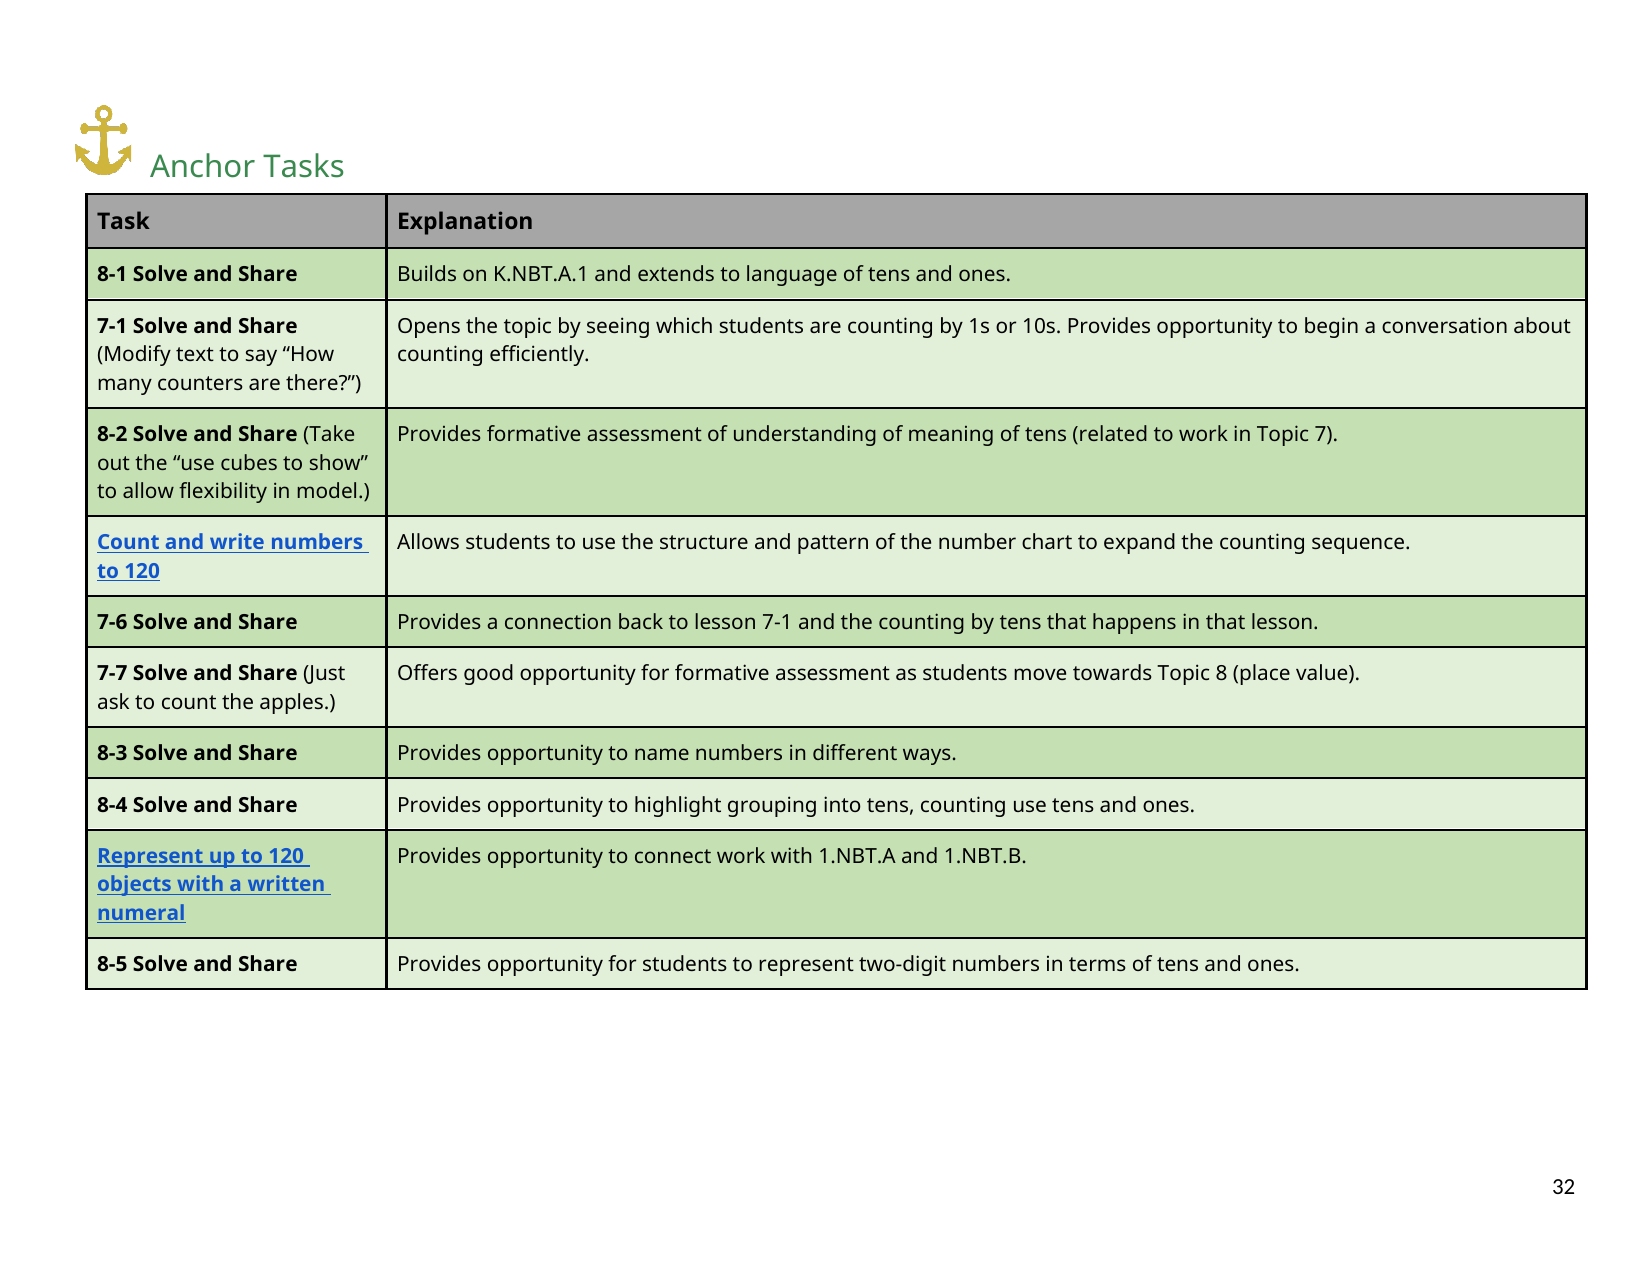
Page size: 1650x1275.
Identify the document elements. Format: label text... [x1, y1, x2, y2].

table_cell Provides formative assessment of understanding of meaning of tens (related to work in Topic 7). [388, 409, 1585, 515]
table_cell 8-5 Solve and Share [88, 939, 385, 988]
table_cell Provides a connection back to lesson 7-1 and the counting by tens that happens in that lesson. [388, 597, 1585, 646]
table_cell Represent up to 120 objects with a written numeral [88, 831, 385, 937]
table_cell Allows students to use the structure and pattern of the number chart to expand the counting sequence. [388, 517, 1585, 595]
table_cell Provides opportunity to connect work with 1.NBT.A and 1.NBT.B. [388, 831, 1585, 937]
table_cell Provides opportunity for students to represent two-digit numbers in terms of tens and ones. [388, 939, 1585, 988]
table_cell 8-2 Solve and Share (Take out the “use cubes to show” to allow flexibility in model.) [88, 409, 385, 515]
table_cell Builds on K.NBT.A.1 and extends to language of tens and ones. [388, 249, 1585, 298]
table_header Task [88, 195, 385, 247]
table_cell 7-7 Solve and Share (Just ask to count the apples.) [88, 648, 385, 726]
table_cell Provides opportunity to name numbers in different ways. [388, 728, 1585, 777]
table_cell Provides opportunity to highlight grouping into tens, counting use tens and ones. [388, 779, 1585, 828]
table_cell Offers good opportunity for formative assessment as students move towards Topic 8 (place value). [388, 648, 1585, 726]
table_cell 8-1 Solve and Share [88, 249, 385, 298]
table_cell 8-3 Solve and Share [88, 728, 385, 777]
table_cell 7-1 Solve and Share (Modify text to say “How many counters are there?”) [88, 301, 385, 407]
table_cell 8-4 Solve and Share [88, 779, 385, 828]
table_cell Count and write numbers to 120 [88, 517, 385, 595]
table_cell Opens the topic by seeing which students are counting by 1s or 10s. Provides opportunity to begin a conversation about counting efficiently. [388, 301, 1585, 407]
text Anchor Tasks [75, 144, 1575, 187]
table_cell 7-6 Solve and Share [88, 597, 385, 646]
table_header Explanation [388, 195, 1585, 247]
picture [75, 105, 132, 175]
